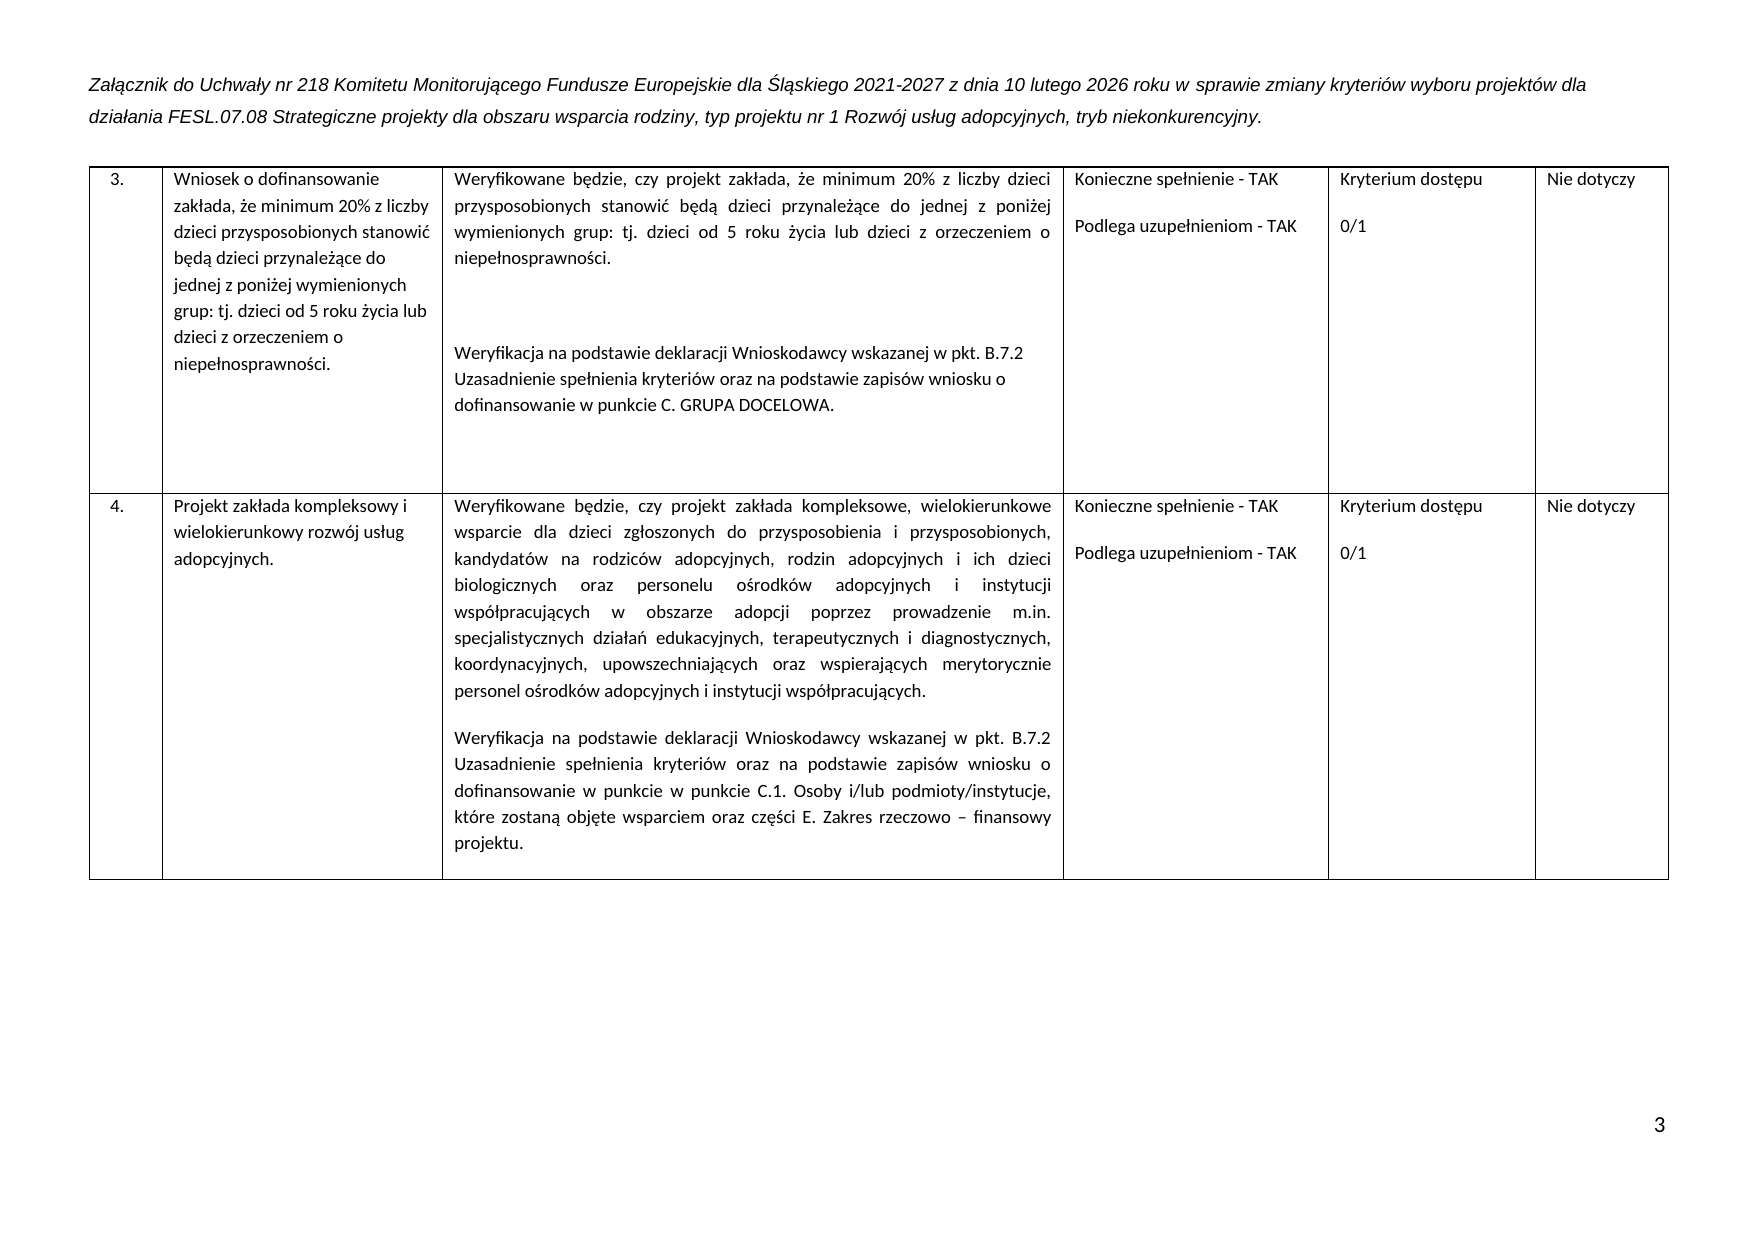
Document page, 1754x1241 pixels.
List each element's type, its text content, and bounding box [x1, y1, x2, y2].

table_cell [90, 168, 162, 493]
table_cell Projekt zakłada kompleksowy i wielokierunkowy rozwój usług adopcyjnych. [163, 494, 442, 879]
table_cell Nie dotyczy [1536, 494, 1668, 879]
table_cell Weryfikowane będzie, czy projekt zakłada, że minimum 20% z liczby dzieci przysposobionych stanowić będą dzieci przynależące do jednej z poniżej wymienionych grup: tj. dzieci od 5 roku życia lub dzieci z orzeczeniem o niepełnosprawności. Weryfikacja na podstawie deklaracji Wnioskodawcy wskazanej w pkt. B.7.2 Uzasadnienie spełnienia kryteriów oraz na podstawie zapisów wniosku o dofinansowanie w punkcie C. GRUPA DOCELOWA. [443, 168, 1063, 493]
table_cell Nie dotyczy [1536, 168, 1668, 493]
table_cell Weryfikowane będzie, czy projekt zakłada kompleksowe, wielokierunkowe wsparcie dla dzieci zgłoszonych do przysposobienia i przysposobionych, kandydatów na rodziców adopcyjnych, rodzin adopcyjnych i ich dzieci biologicznych oraz personelu ośrodków adopcyjnych i instytucji współpracujących w obszarze adopcji poprzez prowadzenie m.in. specjalistycznych działań edukacyjnych, terapeutycznych i diagnostycznych, koordynacyjnych, upowszechniających oraz wspierających merytorycznie personel ośrodków adopcyjnych i instytucji współpracujących. Weryfikacja na podstawie deklaracji Wnioskodawcy wskazanej w pkt. B.7.2 Uzasadnienie spełnienia kryteriów oraz na podstawie zapisów wniosku o dofinansowanie w punkcie w punkcie C.1. Osoby i/lub podmioty/instytucje, które zostaną objęte wsparciem oraz części E. Zakres rzeczowo – finansowy projektu. [443, 494, 1063, 879]
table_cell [1064, 494, 1328, 879]
table_cell [90, 494, 162, 879]
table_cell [1329, 494, 1535, 879]
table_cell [1329, 168, 1535, 493]
table_cell Wniosek o dofinansowanie zakłada, że minimum 20% z liczby dzieci przysposobionych stanowić będą dzieci przynależące do jednej z poniżej wymienionych grup: tj. dzieci od 5 roku życia lub dzieci z orzeczeniem o niepełnosprawności. [163, 168, 442, 493]
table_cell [1064, 168, 1328, 493]
